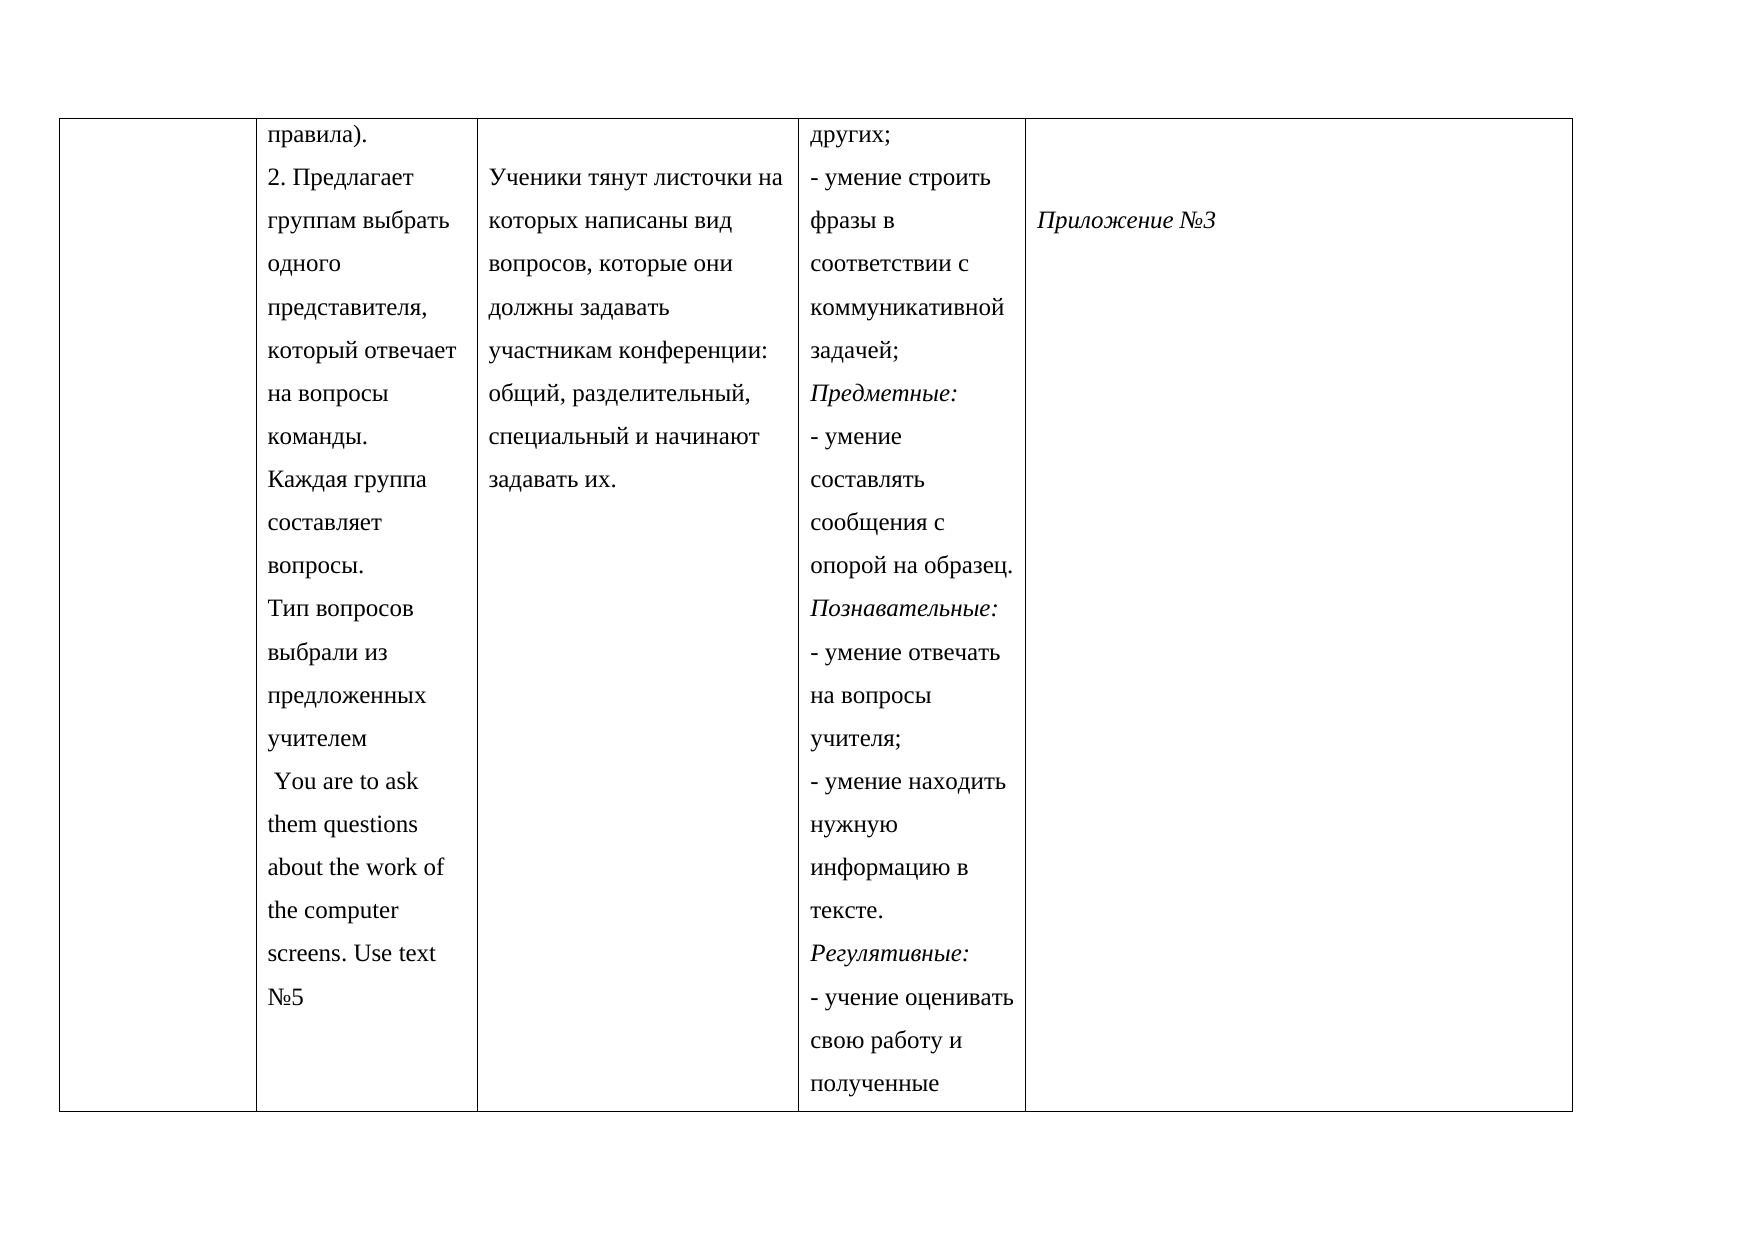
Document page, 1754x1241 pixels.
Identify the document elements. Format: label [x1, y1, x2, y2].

table_cell [60, 119, 256, 1111]
table_cell [478, 119, 798, 1111]
table_cell [799, 119, 1025, 1111]
table_cell [257, 119, 477, 1111]
table_cell [1026, 119, 1572, 1111]
